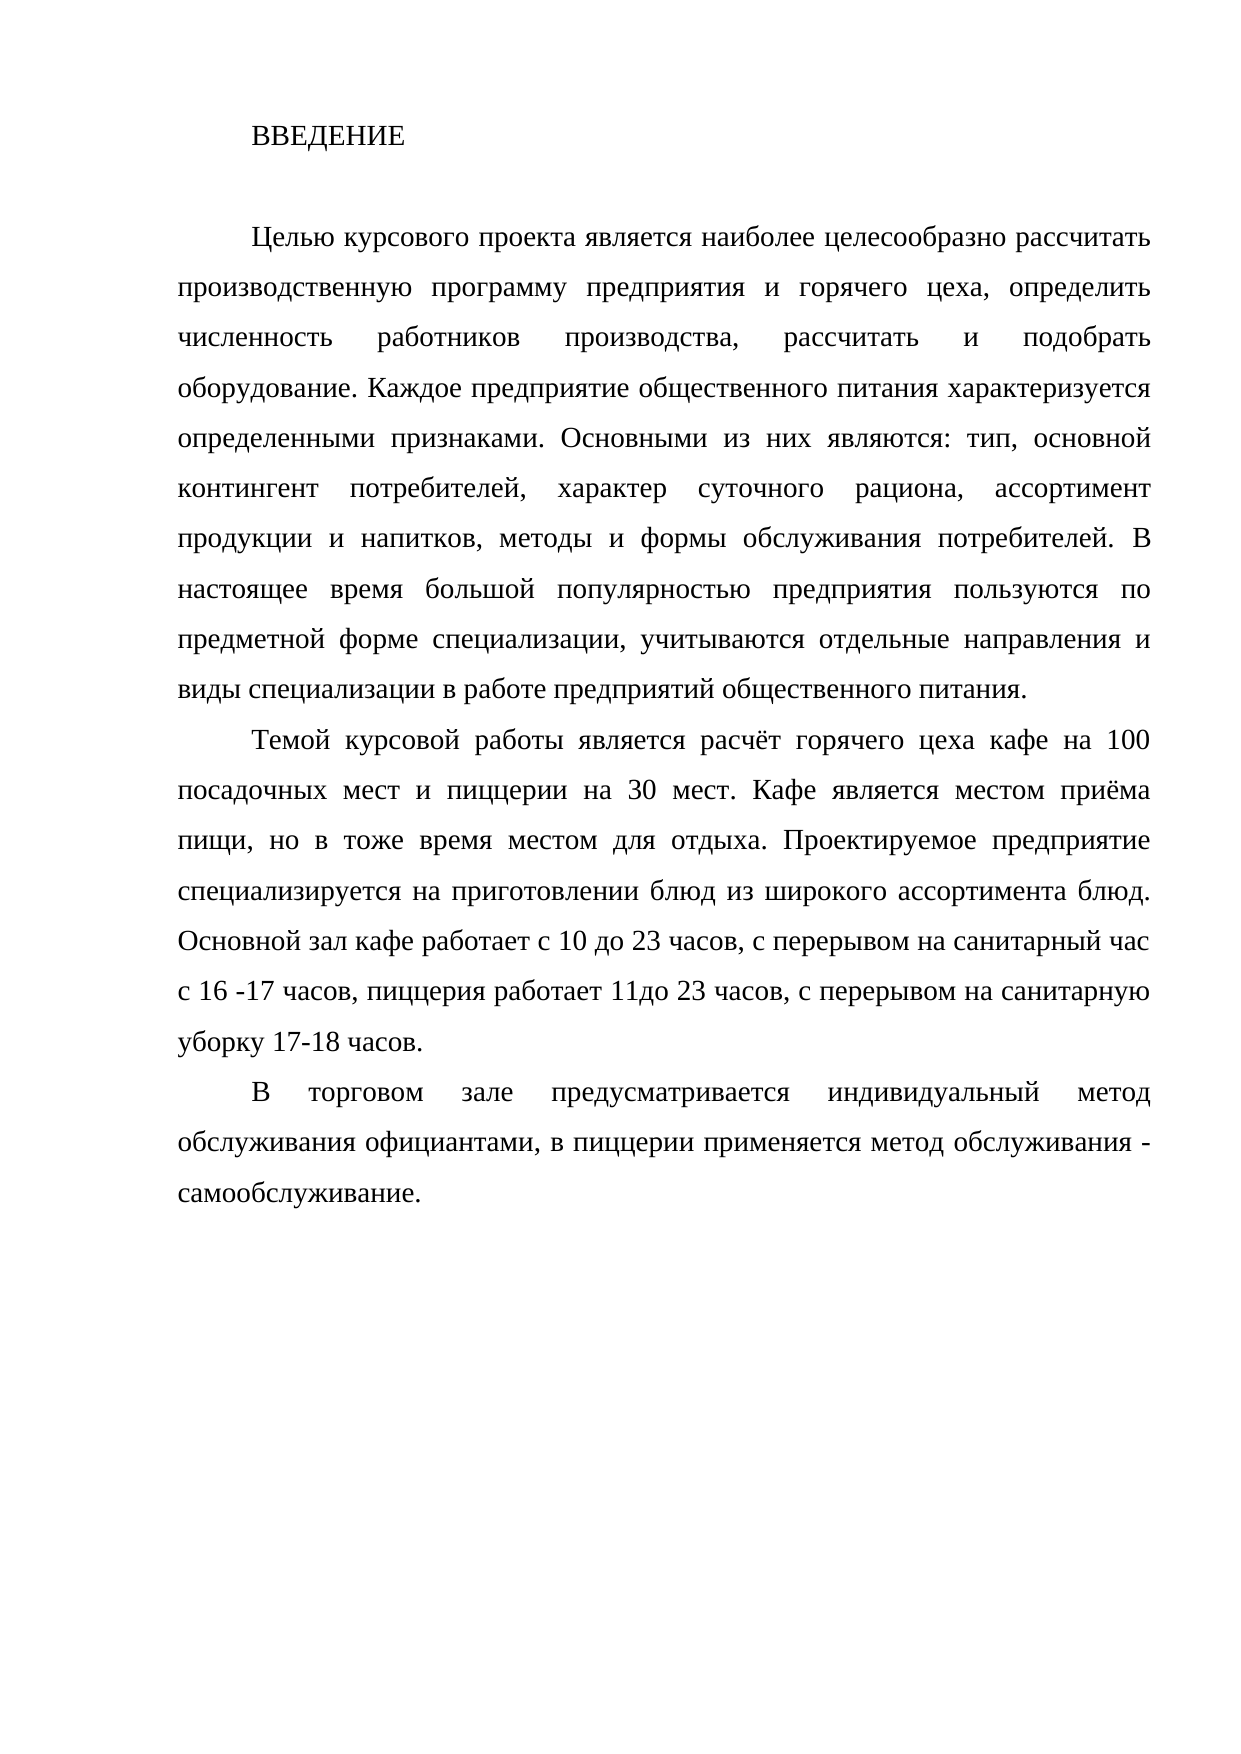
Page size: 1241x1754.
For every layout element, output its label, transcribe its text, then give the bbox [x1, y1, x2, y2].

text Темой курсовой работы является расчёт горячего цеха кафе на 100 посадочных мест и пиццерии на 30 мест. Кафе является местом приёма пищи, но в тоже время местом для отдыха. Проектируемое предприятие специализируется на приготовлении блюд из широкого ассортимента блюд. Основной зал кафе работает с 10 до 23 часов, с перерывом на санитарный час с 16 -17 часов, пиццерия работает 11до 23 часов, с перерывом на санитарную уборку 17-18 часов. [177, 722, 1152, 1057]
text Целью курсового проекта является наиболее целесообразно рассчитать производственную программу предприятия и горячего цеха, определить численность работников производства, рассчитать и подобрать оборудование. Каждое предприятие общественного питания характеризуется определенными признаками. Основными из них являются: тип, основной контингент потребителей, характер суточного рациона, ассортимент продукции и напитков, методы и формы обслуживания потребителей. В настоящее время большой популярностью предприятия пользуются по предметной форме специализации, учитываются отдельные направления и виды специализации в работе предприятий общественного питания. [177, 219, 1152, 705]
text ВВЕДЕНИЕ [177, 118, 1152, 152]
text В торговом зале предусматривается индивидуальный метод обслуживания официантами, в пиццерии применяется метод обслуживания - самообслуживание. [177, 1074, 1152, 1208]
